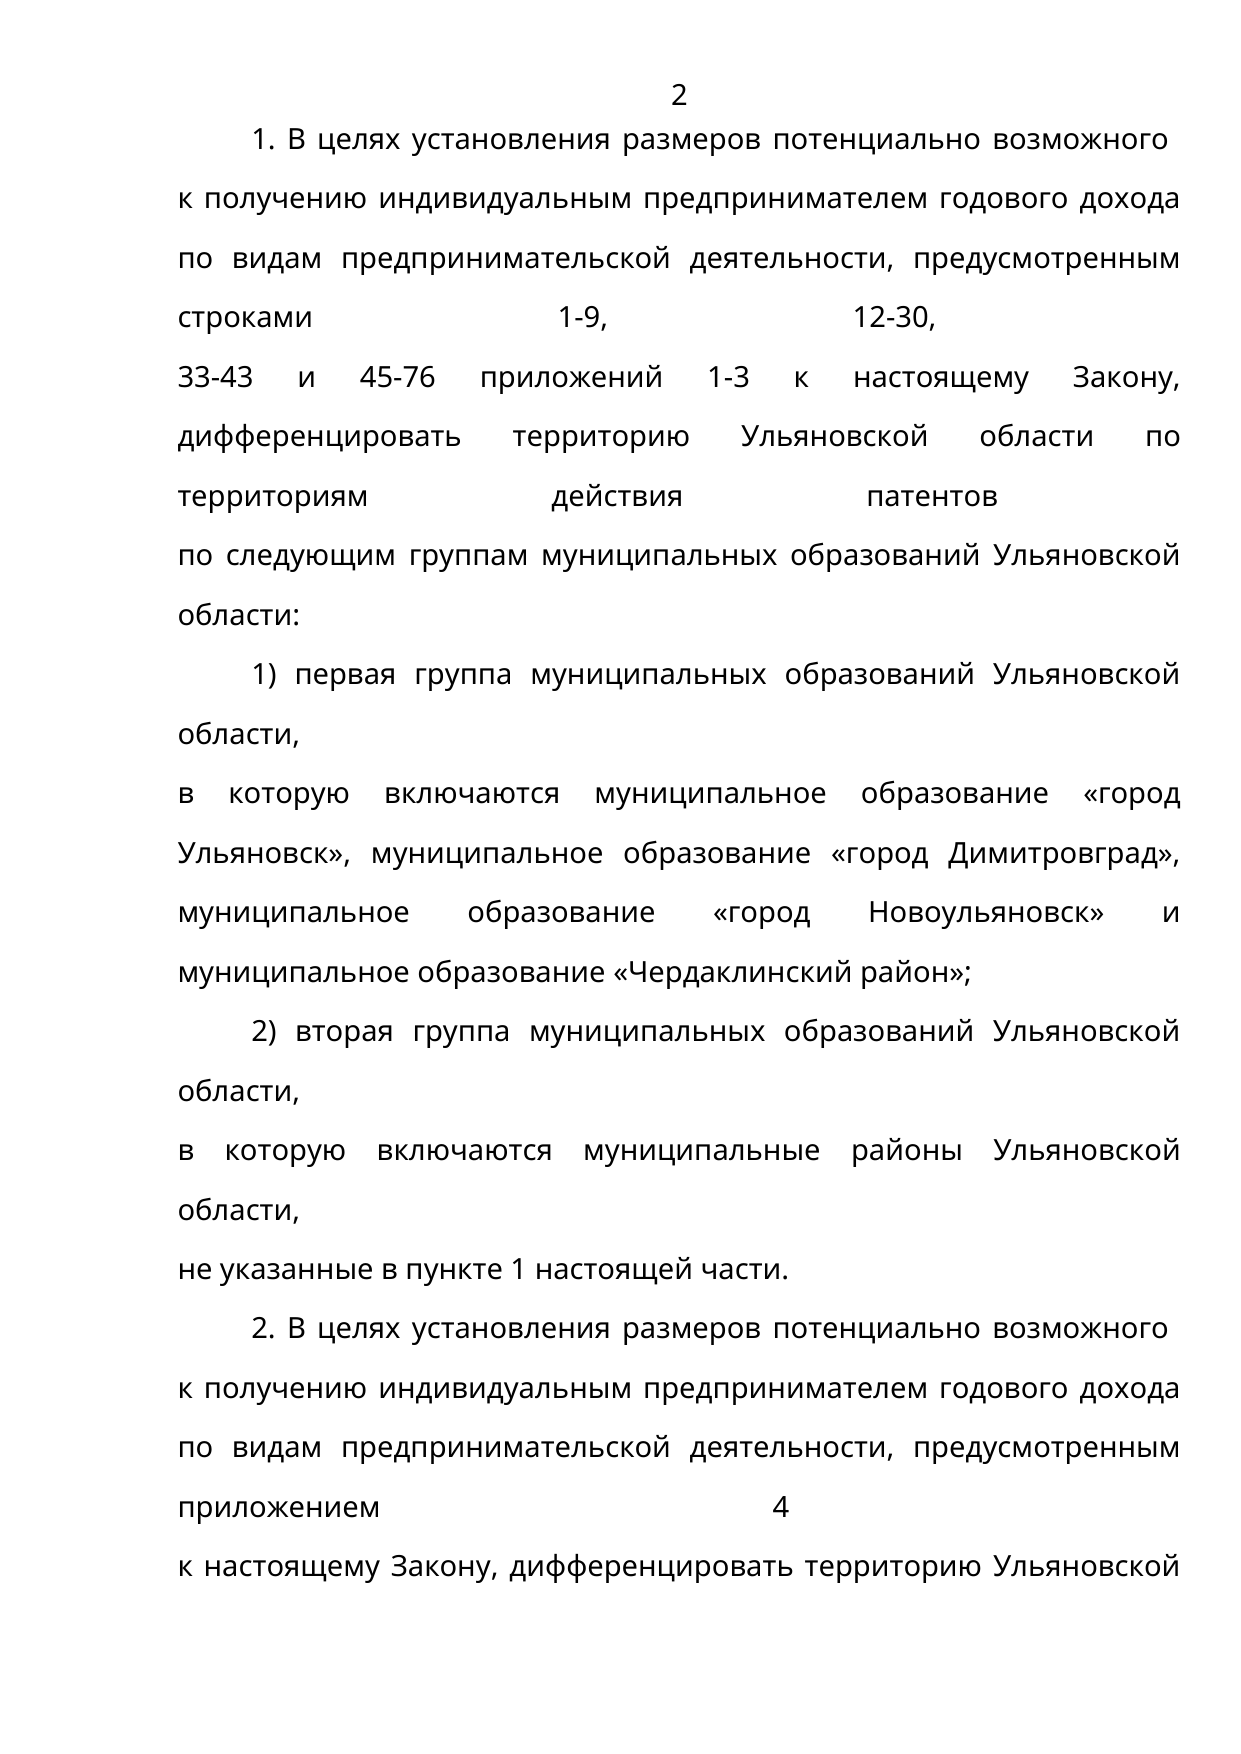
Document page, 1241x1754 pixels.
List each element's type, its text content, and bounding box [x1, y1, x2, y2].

text 2) вторая группа муниципальных образований Ульяновской области, в которую включаются муниципальные районы Ульяновской области, не указанные в пункте 1 настоящей части. [177, 1010, 1181, 1288]
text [177, 1308, 1181, 1585]
text 1. В целях установления размеров потенциально возможного к получению индивидуальным предпринимателем годового дохода по видам предпринимательской деятельности, предусмотренным строками 1-9, 12-30, 33-43 и 45-76 приложений 1-3 к настоящему Закону, дифференцировать территорию Ульяновской области по территориям действия патентов по следующим группам муниципальных образований Ульяновской области: [177, 118, 1181, 634]
text 1) первая группа муниципальных образований Ульяновской области, в которую включаются муниципальное образование «город Ульяновск», муниципальное образование «город Димитровград», муниципальное образование «город Новоульяновск» и муниципальное образование «Чердаклинский район»; [177, 653, 1181, 991]
